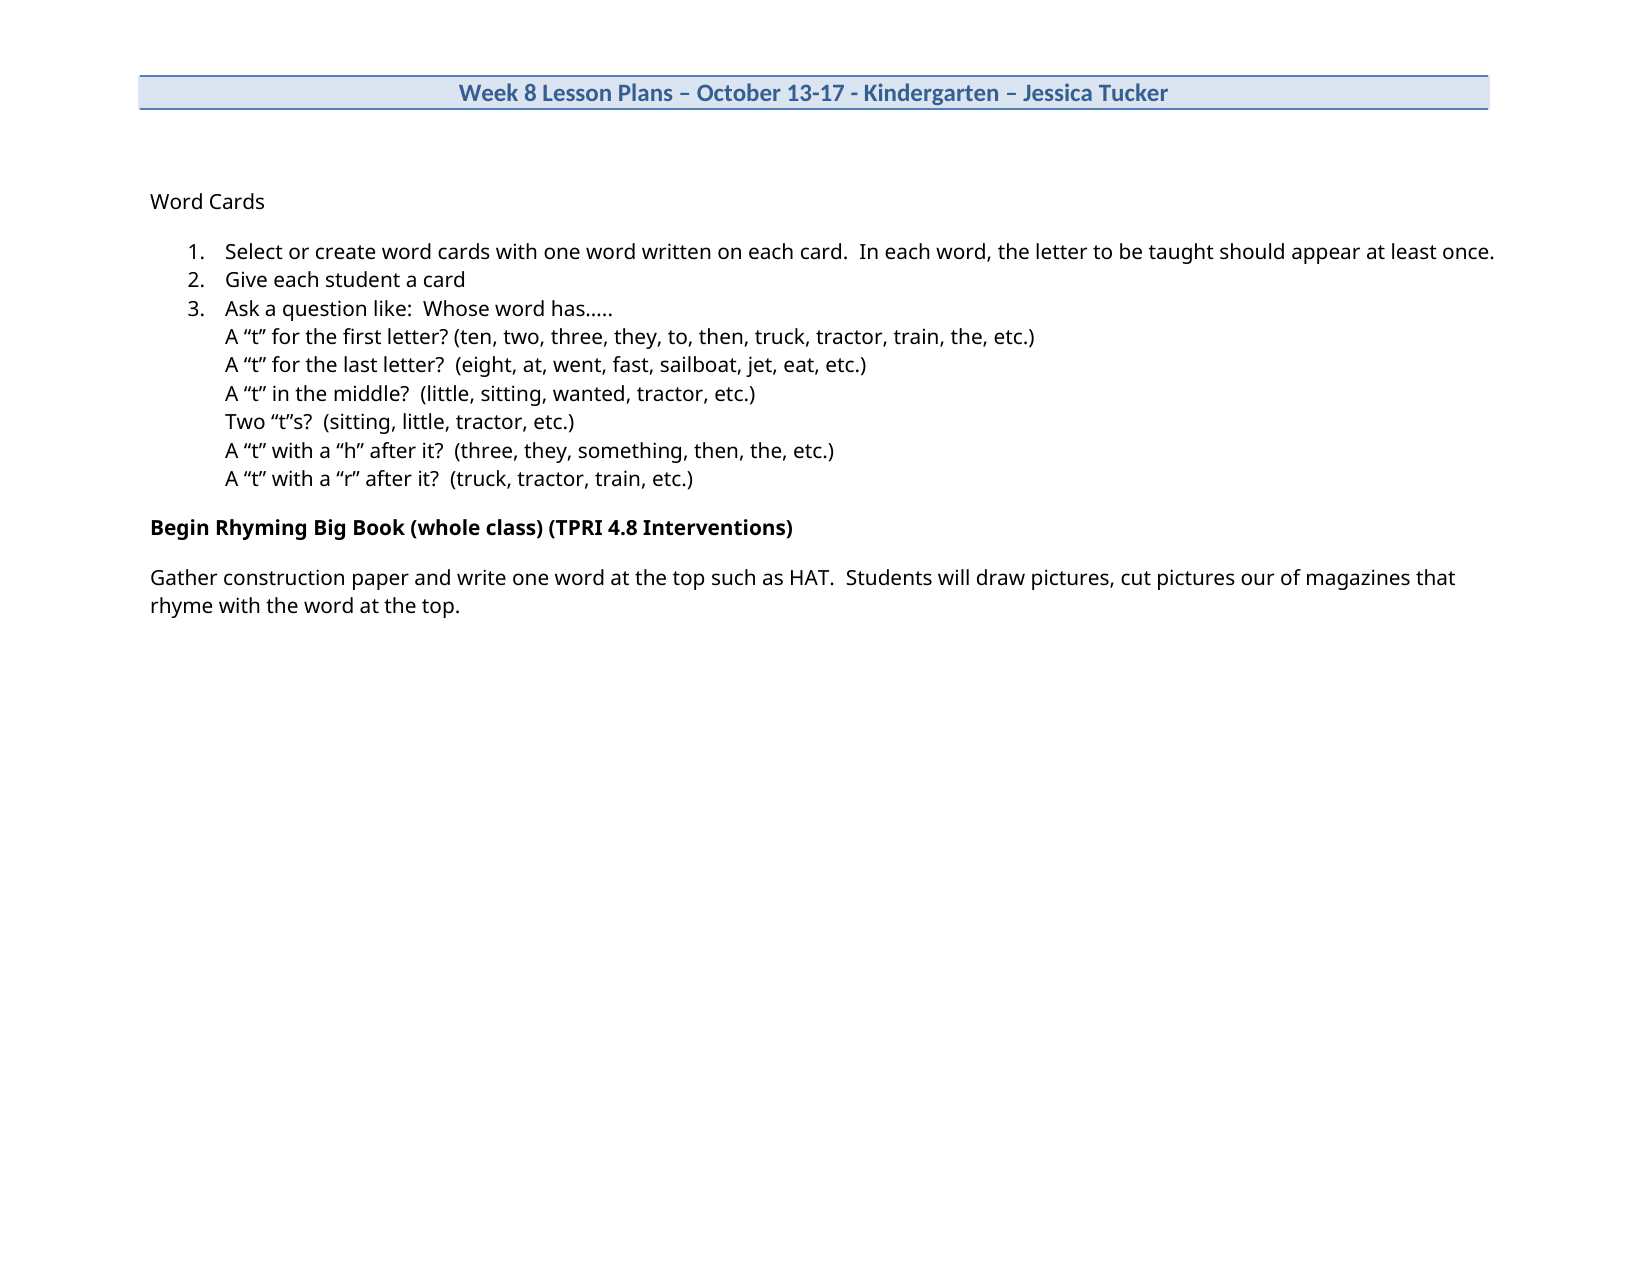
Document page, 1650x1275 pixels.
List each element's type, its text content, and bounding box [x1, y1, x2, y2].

list Two “t”s? (sitting, little, tractor, etc.) [225, 407, 1500, 436]
list A “t” with a “r” after it? (truck, tractor, train, etc.) [225, 464, 1500, 493]
list A “t’’ for the first letter? (ten, two, three, they, to, then, truck, tractor, train, the, etc.) [225, 322, 1500, 351]
list Ask a question like: Whose word has….. [187, 294, 1500, 322]
text Begin Rhyming Big Book (whole class) (TPRI 4.8 Interventions) [150, 513, 1500, 542]
list A “t” for the last letter? (eight, at, went, fast, sailboat, jet, eat, etc.) [225, 351, 1500, 379]
text Gather construction paper and write one word at the top such as HAT. Students will draw pictures, cut pictures our of magazines that rhyme with the word at the top. [150, 563, 1500, 620]
list Give each student a card [187, 265, 1500, 294]
list Select or create word cards with one word written on each card. In each word, the letter to be taught should appear at least once. [187, 237, 1500, 265]
list A “t” in the middle? (little, sitting, wanted, tractor, etc.) [225, 379, 1500, 407]
list A “t” with a “h” after it? (three, they, something, then, the, etc.) [225, 436, 1500, 464]
text Word Cards [150, 187, 1500, 216]
